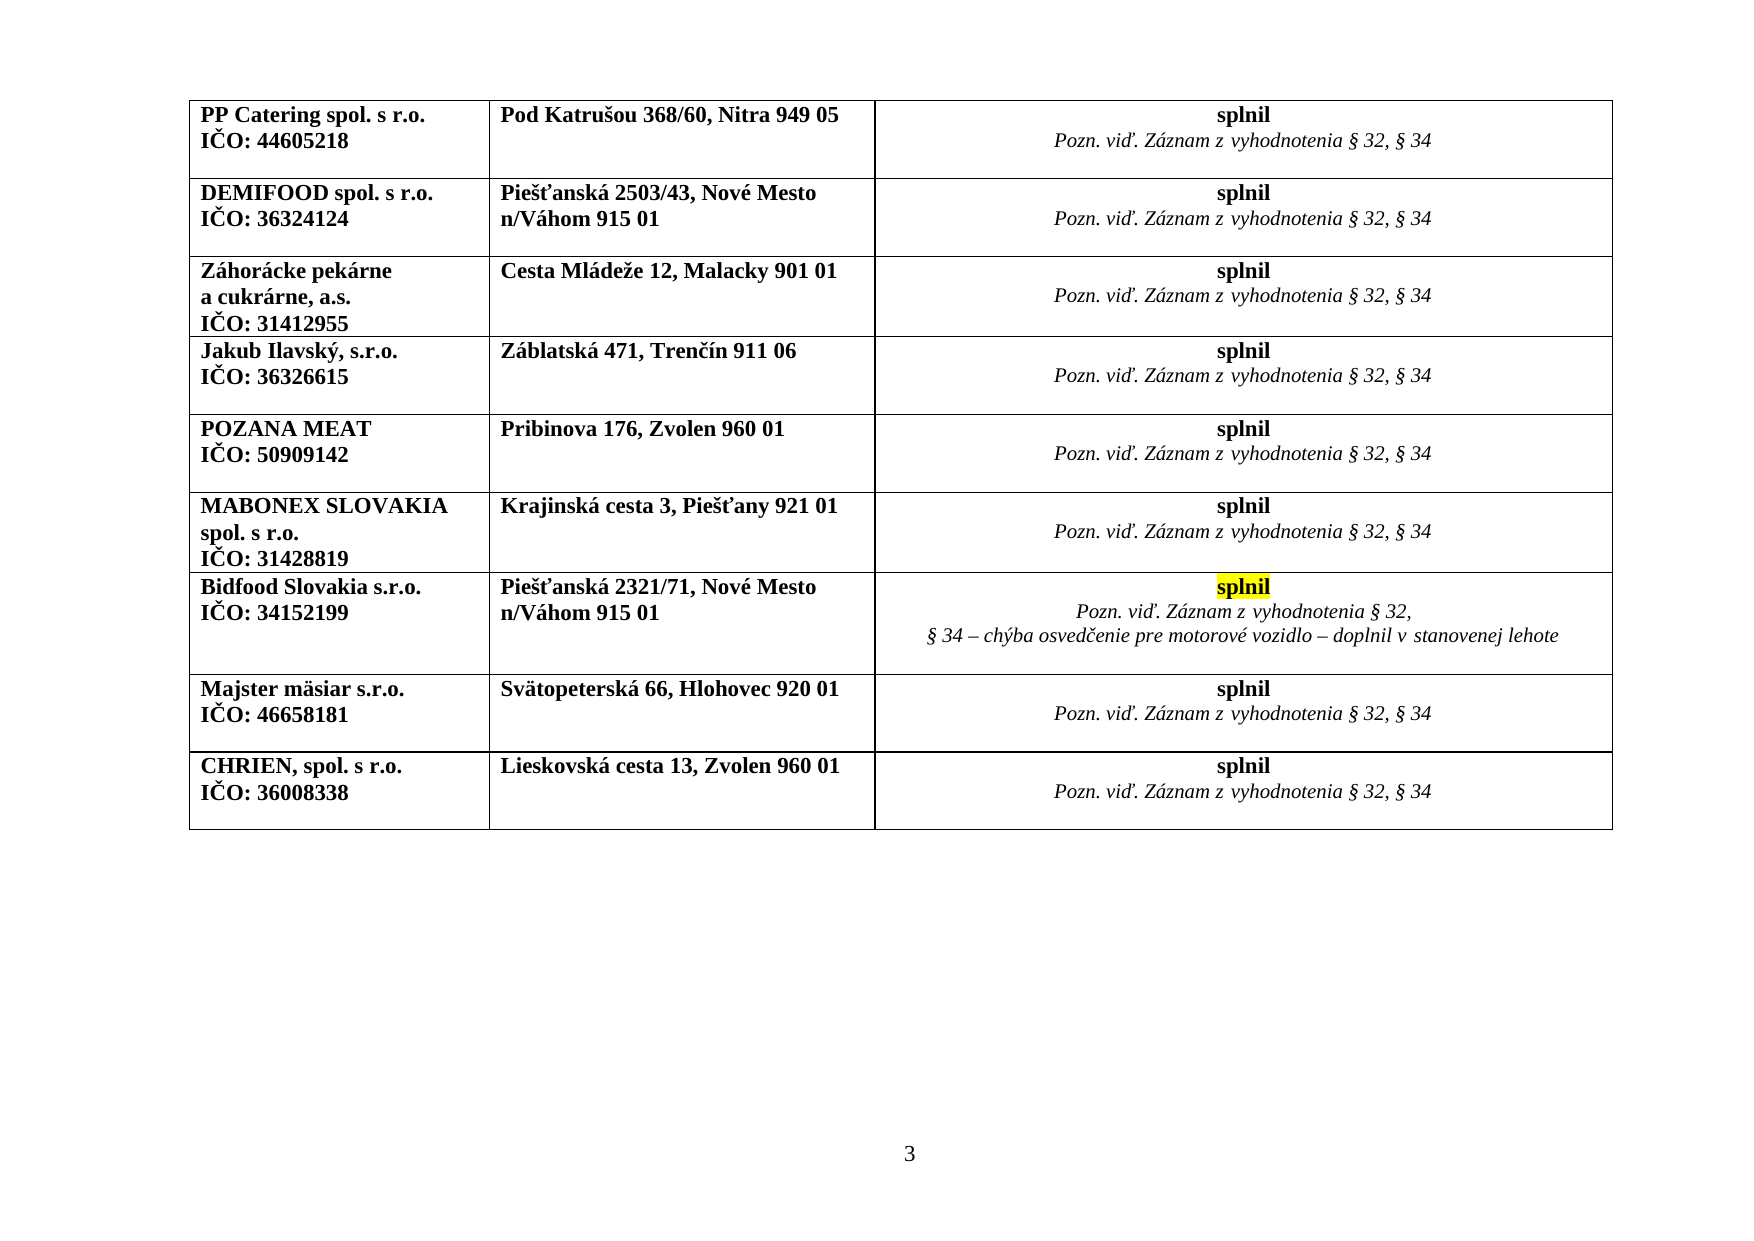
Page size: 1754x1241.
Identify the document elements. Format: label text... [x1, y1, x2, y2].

table_cell splnil Pozn. viď. Záznam z vyhodnotenia § 32, § 34 [876, 753, 1612, 829]
table_cell splnil Pozn. viď. Záznam z vyhodnotenia § 32, § 34 [876, 415, 1612, 492]
table_cell CHRIEN, spol. s r.o. IČO: 36008338 [190, 753, 489, 829]
table_cell splnil Pozn. viď. Záznam z vyhodnotenia § 32, § 34 – chýba osvedčenie pre motorové vozidlo – doplnil v stanovenej lehote [876, 573, 1612, 673]
table_cell Piešťanská 2321/71, Nové Mesto n/Váhom 915 01 [490, 573, 874, 673]
table_cell Lieskovská cesta 13, Zvolen 960 01 [490, 753, 874, 829]
table_cell Pod Katrušou 368/60, Nitra 949 05 [490, 101, 874, 178]
table_cell Krajinská cesta 3, Piešťany 921 01 [490, 493, 874, 572]
table_cell DEMIFOOD spol. s r.o. IČO: 36324124 [190, 179, 489, 256]
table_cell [876, 179, 1612, 256]
table_cell Záhorácke pekárne a cukrárne, a.s. IČO: 31412955 [190, 257, 489, 336]
table_cell Svätopeterská 66, Hlohovec 920 01 [490, 675, 874, 751]
table_cell PP Catering spol. s r.o. IČO: 44605218 [190, 101, 489, 178]
table_cell splnil Pozn. viď. Záznam z vyhodnotenia § 32, § 34 [876, 675, 1612, 751]
table_cell Bidfood Slovakia s.r.o. IČO: 34152199 [190, 573, 489, 673]
table_cell Jakub Ilavský, s.r.o. IČO: 36326615 [190, 337, 489, 414]
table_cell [876, 101, 1612, 178]
table_cell Cesta Mládeže 12, Malacky 901 01 [490, 257, 874, 336]
table_cell Záblatská 471, Trenčín 911 06 [490, 337, 874, 414]
table_cell splnil Pozn. viď. Záznam z vyhodnotenia § 32, § 34 [876, 337, 1612, 414]
table_cell Pribinova 176, Zvolen 960 01 [490, 415, 874, 492]
table_cell splnil Pozn. viď. Záznam z vyhodnotenia § 32, § 34 [876, 257, 1612, 336]
table_cell Piešťanská 2503/43, Nové Mesto n/Váhom 915 01 [490, 179, 874, 256]
table_cell Majster mäsiar s.r.o. IČO: 46658181 [190, 675, 489, 751]
table_cell MABONEX SLOVAKIA spol. s r.o. IČO: 31428819 [190, 493, 489, 572]
table_cell splnil Pozn. viď. Záznam z vyhodnotenia § 32, § 34 [876, 493, 1612, 572]
table_cell POZANA MEAT IČO: 50909142 [190, 415, 489, 492]
